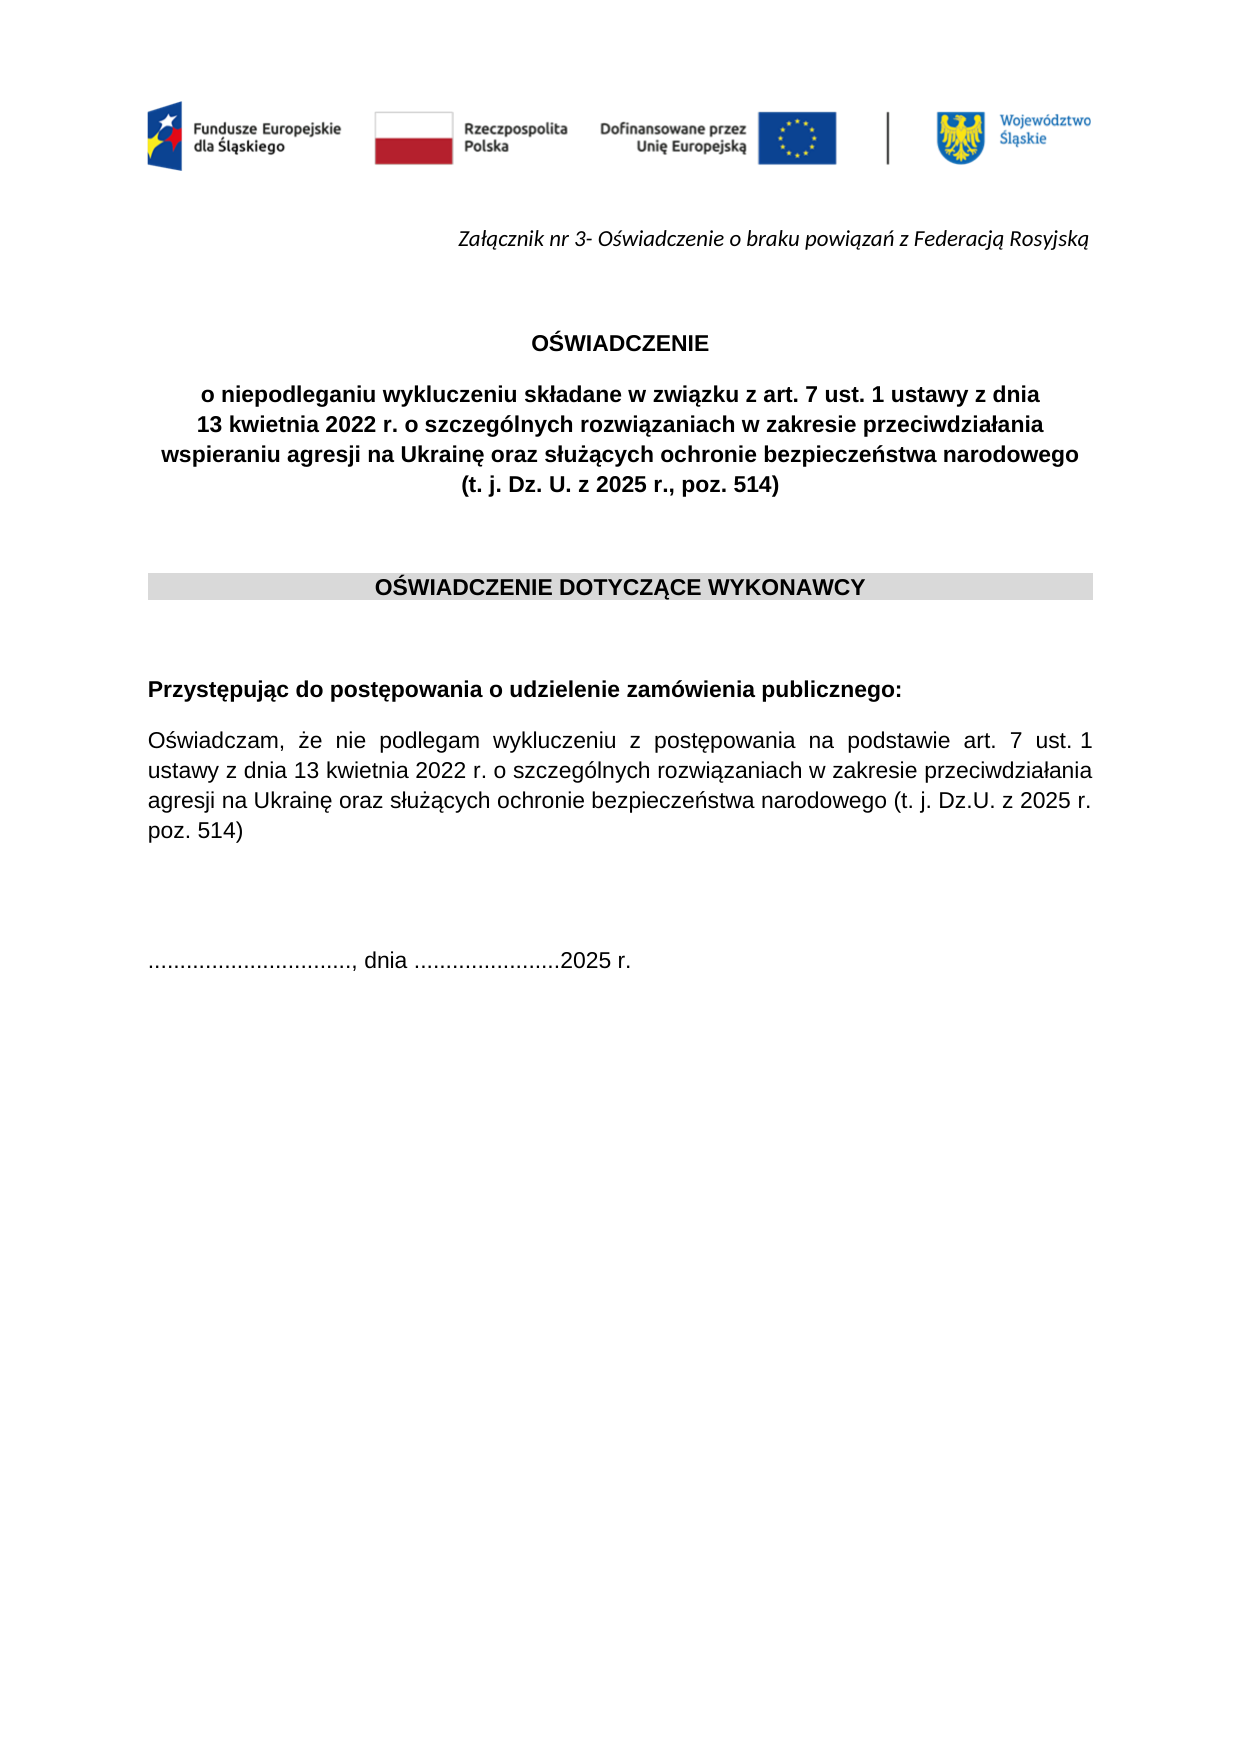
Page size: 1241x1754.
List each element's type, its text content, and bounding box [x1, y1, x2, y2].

text OŚWIADCZENIE DOTYCZĄCE WYKONAWCY [148, 573, 1093, 600]
text o niepodleganiu wykluczeniu składane w związku z art. 7 ust. 1 ustawy z dnia 13 kwietnia 2022 r. o szczególnych rozwiązaniach w zakresie przeciwdziałania wspieraniu agresji na Ukrainę oraz służących ochronie bezpieczeństwa narodowego (t. j. Dz. U. z 2025 r., poz. 514) [148, 381, 1093, 498]
text Załącznik nr 3- Oświadczenie o braku powiązań z Federacją Rosyjską [148, 224, 1093, 252]
text OŚWIADCZENIE [148, 330, 1093, 356]
text Przystępując do postępowania o udzielenie zamówienia publicznego: [148, 676, 1093, 702]
picture [147, 101, 1091, 171]
text ................................, dnia .......................2025 r. [148, 947, 1093, 974]
text Oświadczam, że nie podlegam wykluczeniu z postępowania na podstawie art. 7 ust. 1 ustawy z dnia 13 kwietnia 2022 r. o szczególnych rozwiązaniach w zakresie przeciwdziałania agresji na Ukrainę oraz służących ochronie bezpieczeństwa narodowego (t. j. Dz.U. z 2025 r. poz. 514) [148, 727, 1093, 844]
